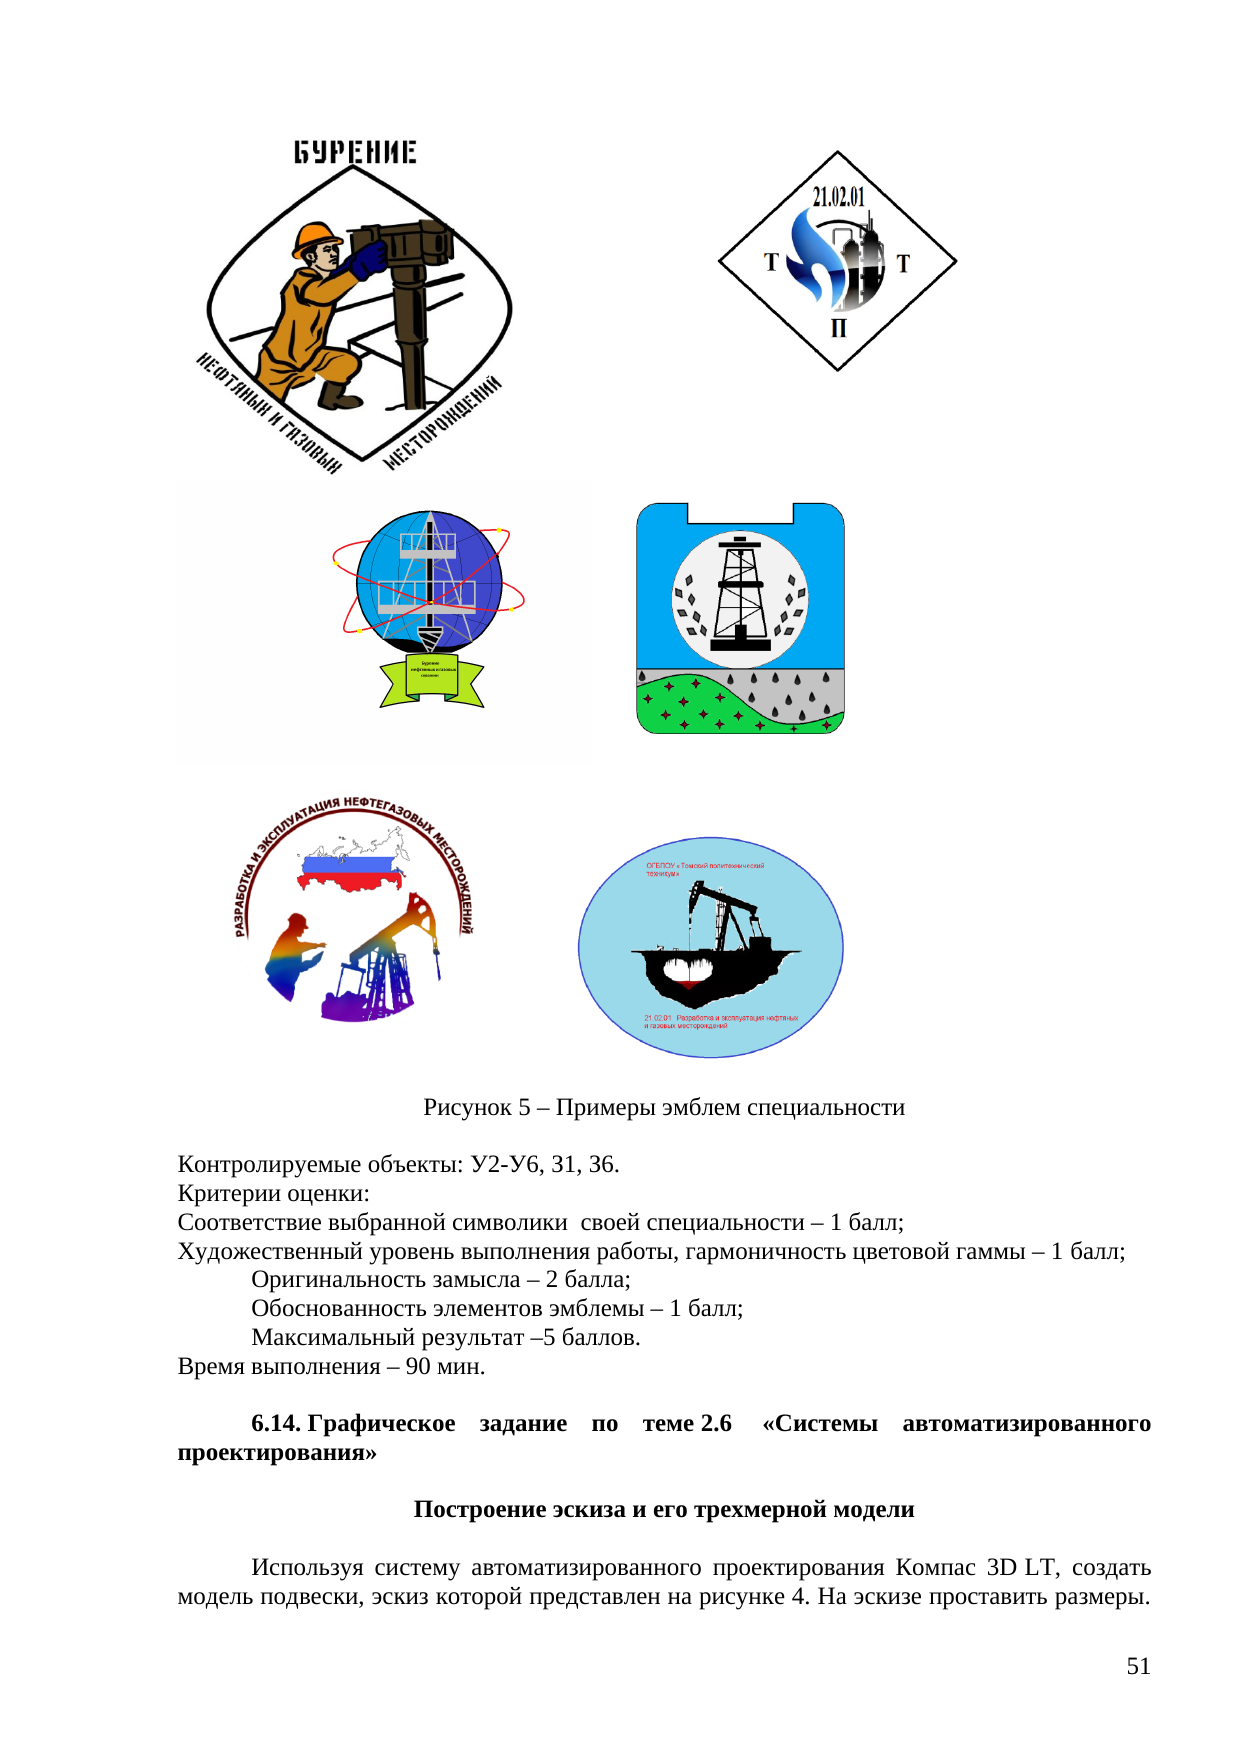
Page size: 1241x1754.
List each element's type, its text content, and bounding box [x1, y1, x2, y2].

text Максимальный результат –5 баллов. [177, 1322, 1152, 1351]
text Художественный уровень выполнения работы, гармоничность цветовой гаммы – 1 балл; [177, 1236, 1152, 1264]
text Контролируемые объекты: У2-У6, З1, З6. [177, 1149, 1152, 1178]
text Критерии оценки: [177, 1178, 1152, 1207]
text Обоснованность элементов эмблемы – 1 балл; [177, 1293, 1152, 1322]
picture [177, 118, 1134, 1064]
text Время выполнения – 90 мин. [177, 1351, 1152, 1379]
text Рисунок 5 – Примеры эмблем специальности [177, 1092, 1152, 1121]
text Соответствие выбранной символики своей специальности – 1 балл; [103, 1207, 1152, 1236]
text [177, 1552, 1152, 1609]
text 6.14. Графическое задание по теме 2.6 «Системы автоматизированного проектирования» [177, 1408, 1152, 1466]
text Построение эскиза и его трехмерной модели [177, 1494, 1152, 1523]
text Оригинальность замысла – 2 балла; [177, 1264, 1152, 1293]
